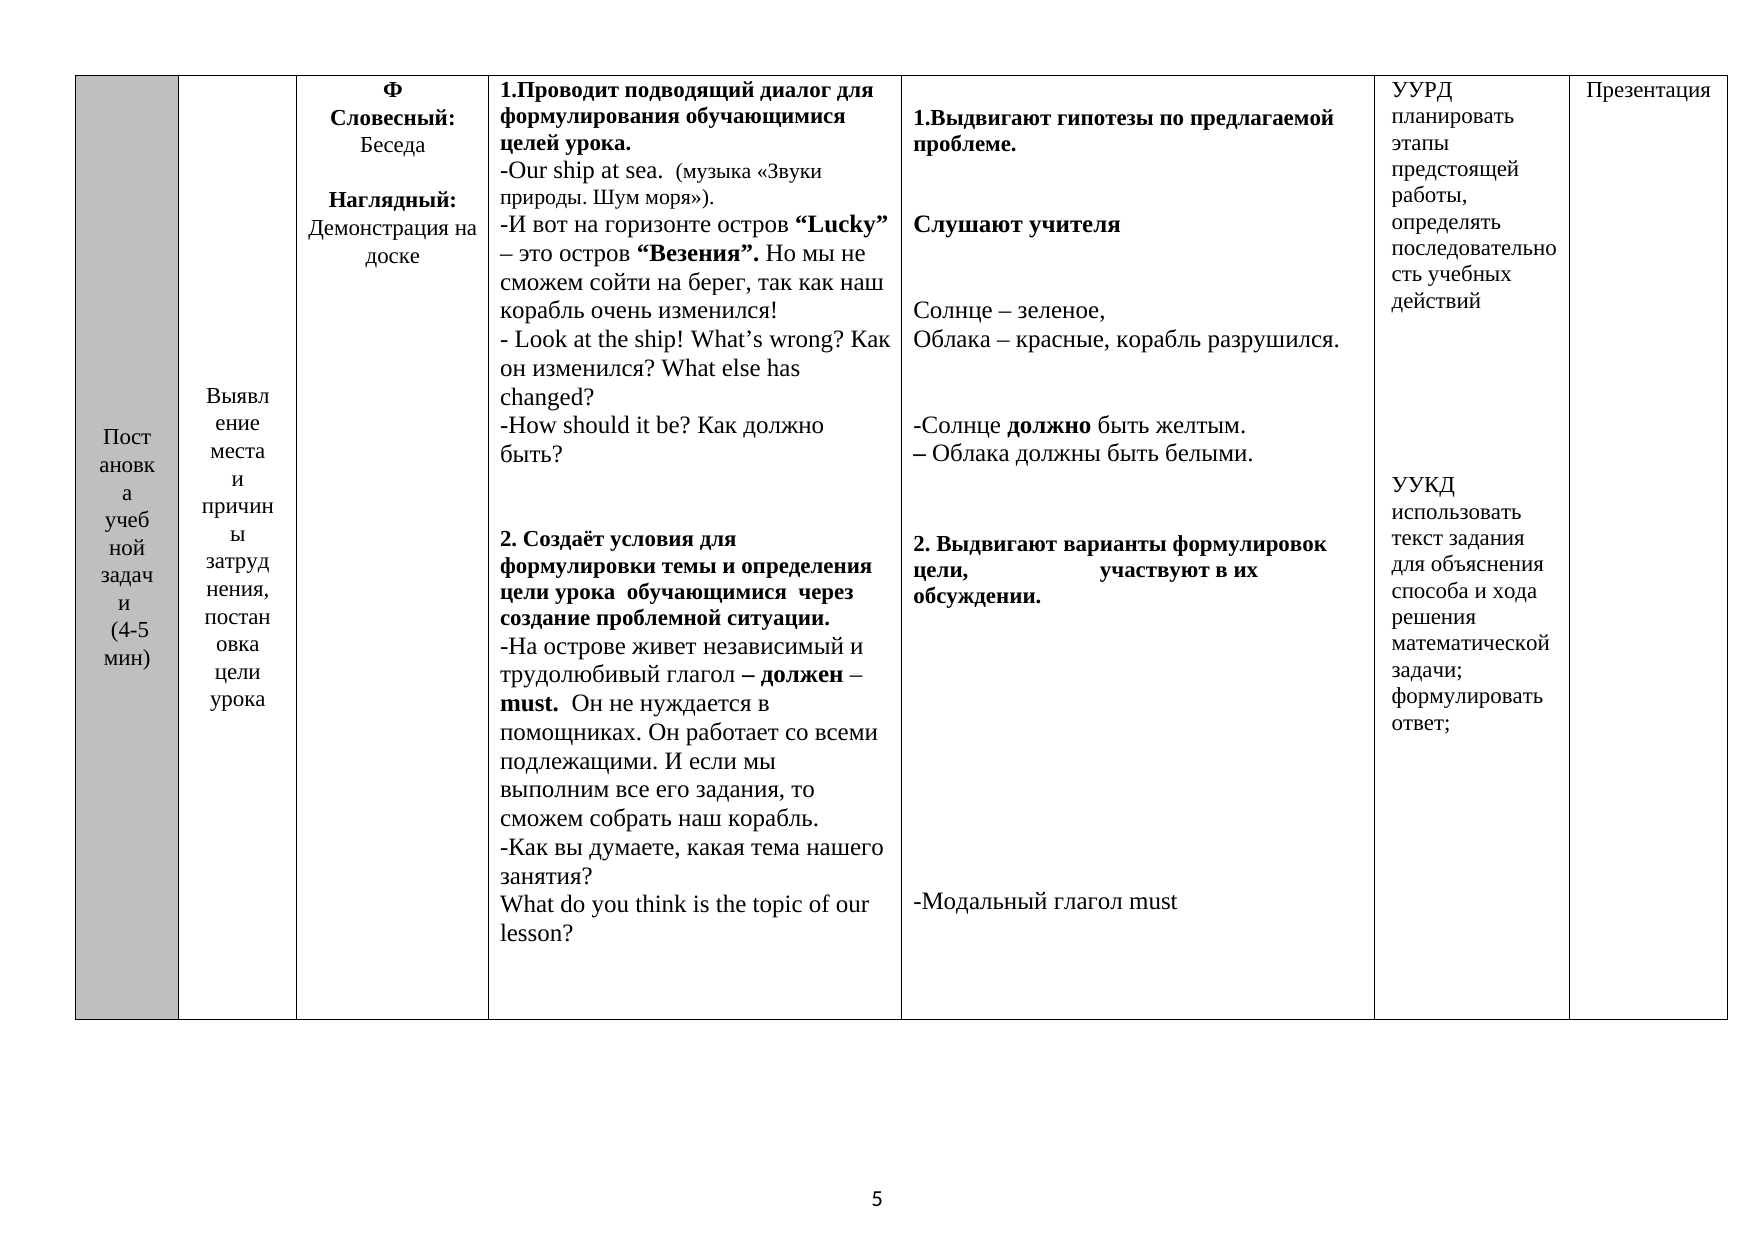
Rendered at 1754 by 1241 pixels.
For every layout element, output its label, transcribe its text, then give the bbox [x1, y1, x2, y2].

table_cell 1.Выдвигают гипотезы по предлагаемой проблеме. Слушают учителя Солнце – зеленое, Облака – красные, корабль разрушился. -Солнце должно быть желтым. – Облака должны быть белыми. 2. Выдвигают варианты формулировок цели, участвуют в их обсуждении. -Модальный глагол must [902, 76, 1374, 1019]
table_cell УУРД планировать этапы предстоящей работы, определять последовательность учебных действий УУКД использовать текст задания для объяснения способа и хода решения математической задачи; формулировать ответ; [1375, 76, 1569, 1019]
table_cell Ф Словесный: Беседа Наглядный: Демонстрация на доске [297, 76, 488, 1019]
table_cell Презентация [1570, 76, 1727, 1019]
table_cell 1.Проводит подводящий диалог для формулирования обучающимися целей урока. -Our ship at sea. (музыка «Звуки природы. Шум моря»). -И вот на горизонте остров “Lucky” – это остров “Везения”. Но мы не сможем сойти на берег, так как наш корабль очень изменился! - Look at the ship! What’s wrong? Как он изменился? What else has changed? -How should it be? Как должно быть? 2. Создаёт условия для формулировки темы и определения цели урока обучающимися через создание проблемной ситуации. -На острове живет независимый и трудолюбивый глагол – должен – must. Он не нуждается в помощниках. Он работает со всеми подлежащими. И если мы выполним все его задания, то сможем собрать наш корабль. -Как вы думаете, какая тема нашего занятия? What do you think is the topic of our lesson? [489, 76, 901, 1019]
table_cell Выявление места и причины затруднения, постановка цели урока [179, 76, 296, 1019]
table_cell Постановка учебной задачи (4-5 мин) [76, 76, 178, 1019]
